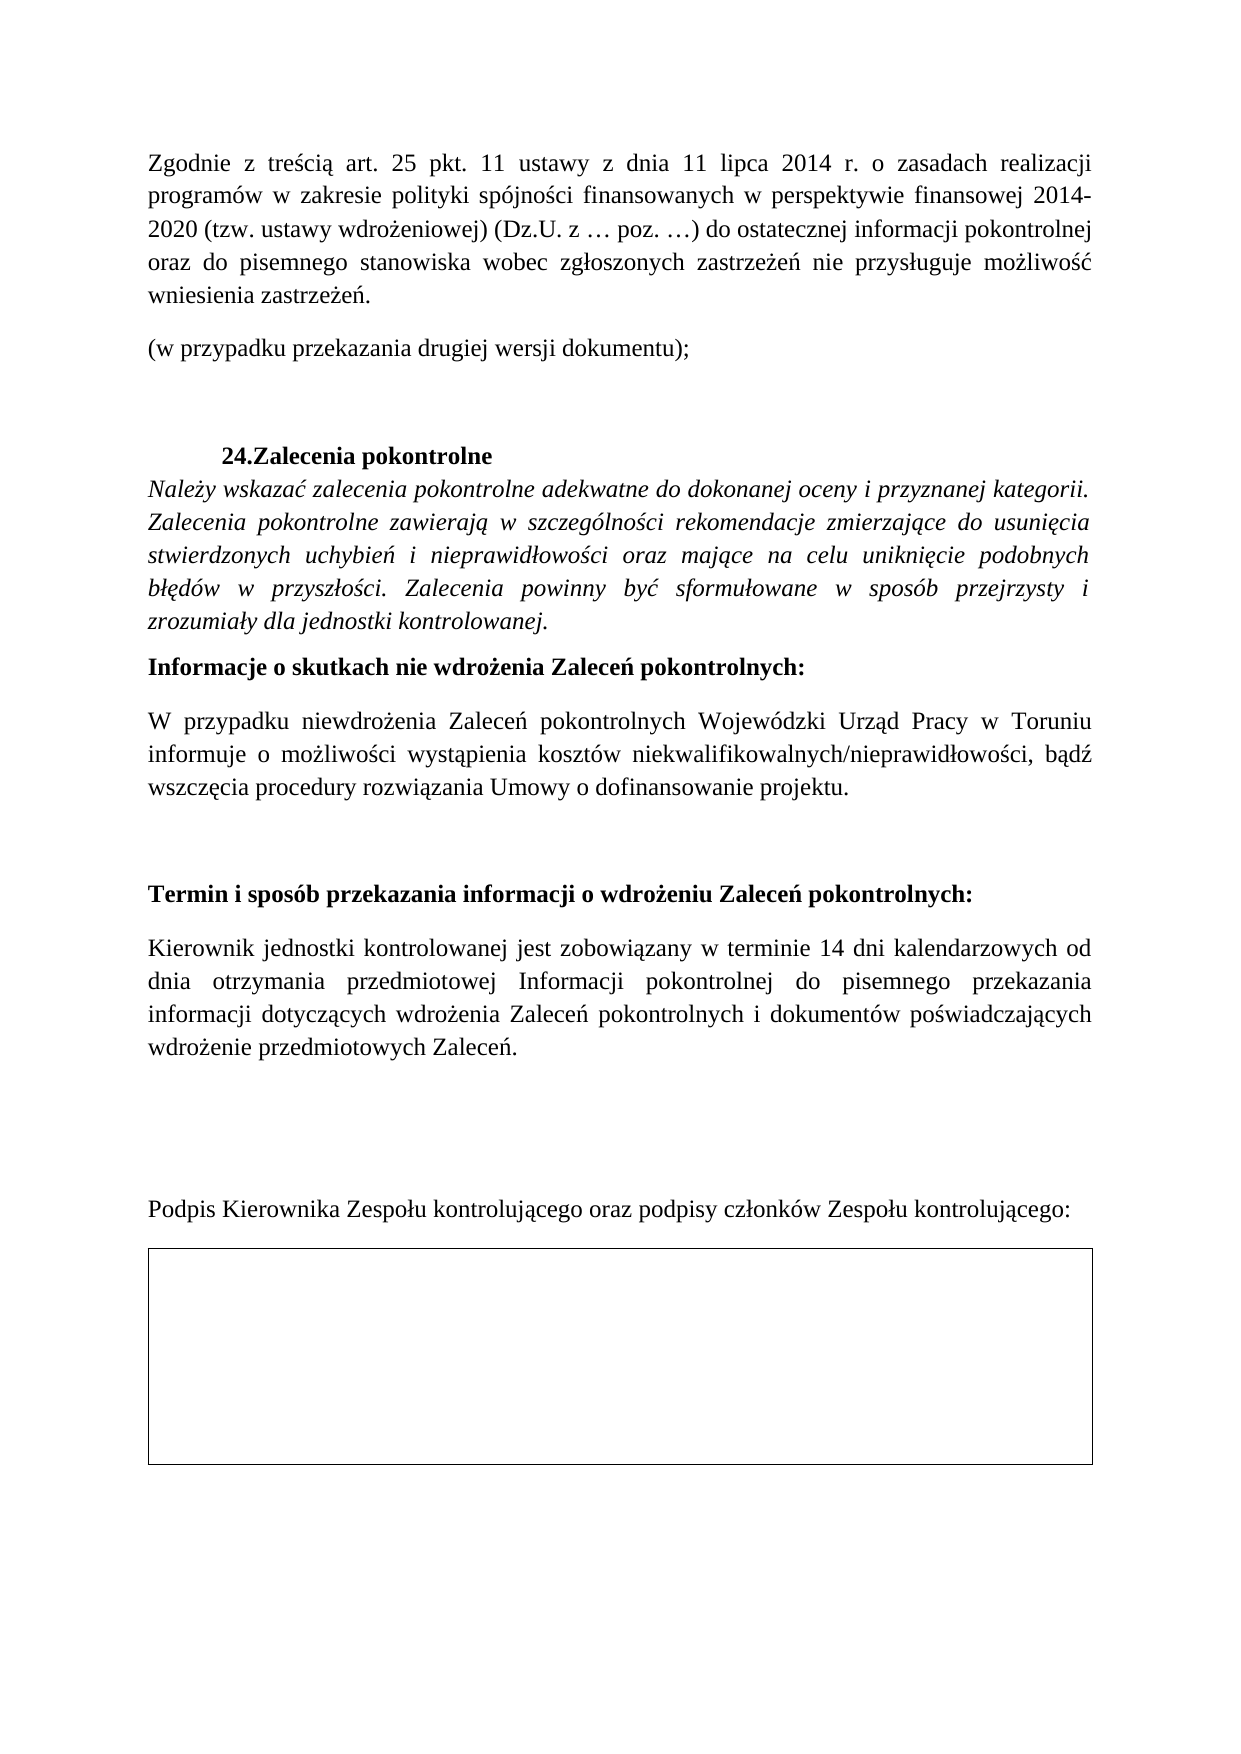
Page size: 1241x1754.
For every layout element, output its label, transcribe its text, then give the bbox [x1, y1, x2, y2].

text 24.Zalecenia pokontrolne [221, 441, 1093, 470]
text (w przypadku przekazania drugiej wersji dokumentu); [148, 333, 1093, 362]
text Należy wskazać zalecenia pokontrolne adekwatne do dokonanej oceny i przyznanej kategorii. Zalecenia pokontrolne zawierają w szczególności rekomendacje zmierzające do usunięcia stwierdzonych uchybień i nieprawidłowości oraz mające na celu uniknięcie podobnych błędów w przyszłości. Zalecenia powinny być sformułowane w sposób przejrzysty i zrozumiały dla jednostki kontrolowanej. [148, 474, 1093, 635]
text Termin i sposób przekazania informacji o wdrożeniu Zaleceń pokontrolnych: [148, 879, 1093, 908]
text Zgodnie z treścią art. 25 pkt. 11 ustawy z dnia 11 lipca 2014 r. o zasadach realizacji programów w zakresie polityki spójności finansowanych w perspektywie finansowej 2014-2020 (tzw. ustawy wdrożeniowej) (Dz.U. z … poz. …) do ostatecznej informacji pokontrolnej oraz do pisemnego stanowiska wobec zgłoszonych zastrzeżeń nie przysługuje możliwość wniesienia zastrzeżeń. [148, 148, 1093, 308]
table_header [149, 1249, 1092, 1464]
text W przypadku niewdrożenia Zaleceń pokontrolnych Wojewódzki Urząd Pracy w Toruniu informuje o możliwości wystąpienia kosztów niekwalifikowalnych/nieprawidłowości, bądź wszczęcia procedury rozwiązania Umowy o dofinansowanie projektu. [148, 706, 1093, 801]
text Informacje o skutkach nie wdrożenia Zaleceń pokontrolnych: [148, 652, 1093, 681]
text Kierownik jednostki kontrolowanej jest zobowiązany w terminie 14 dni kalendarzowych od dnia otrzymania przedmiotowej Informacji pokontrolnej do pisemnego przekazania informacji dotyczących wdrożenia Zaleceń pokontrolnych i dokumentów poświadczających wdrożenie przedmiotowych Zaleceń. [148, 933, 1093, 1061]
text Podpis Kierownika Zespołu kontrolującego oraz podpisy członków Zespołu kontrolującego: [148, 1194, 1093, 1223]
